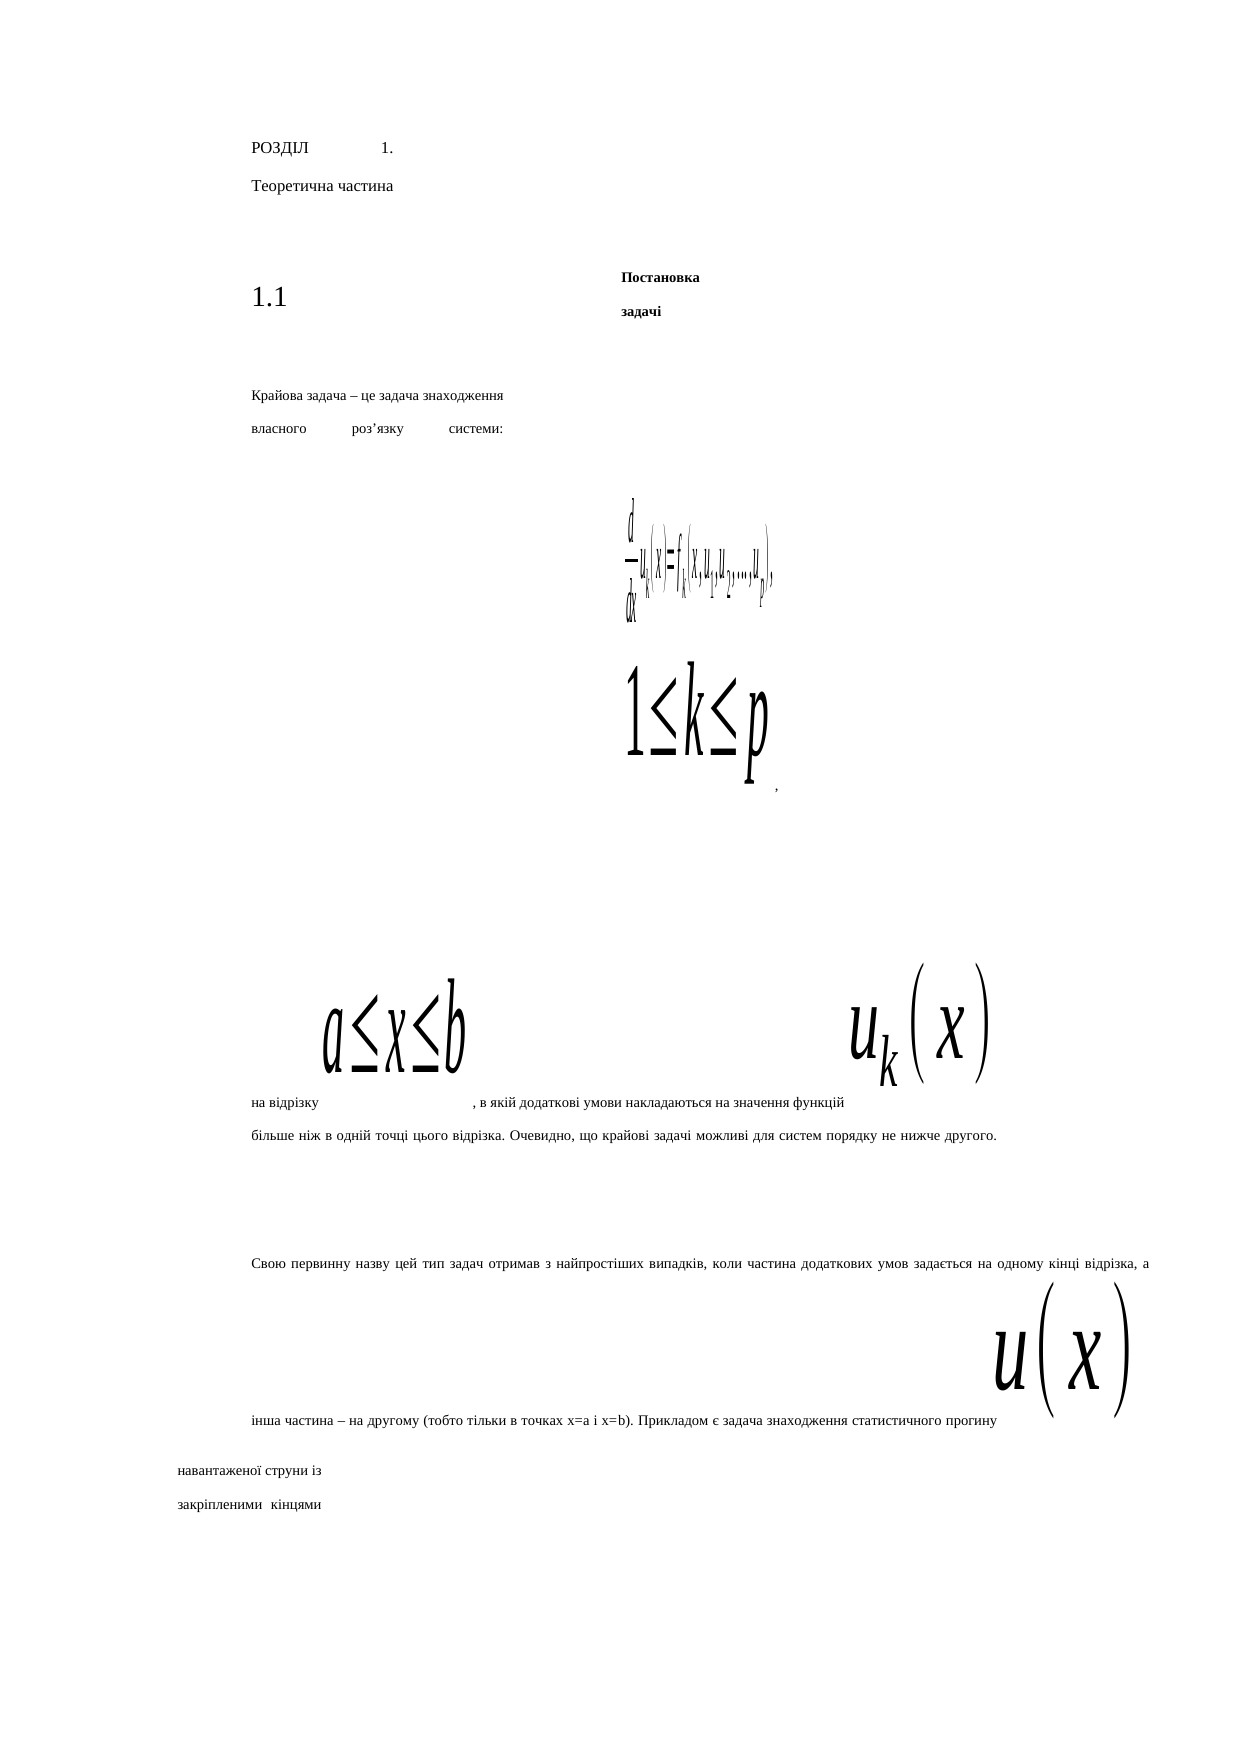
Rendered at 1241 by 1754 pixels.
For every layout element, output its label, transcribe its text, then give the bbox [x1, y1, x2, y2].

text на відрізку , в якій додаткові умови накладаються на значення функцій більше ніж в одній точці цього відрізка. Очевидно, що крайові задачі можливі для систем порядку не нижче другого. [177, 954, 1152, 1144]
text Свою первинну назву цей тип задач отримав з найпростіших випадків, коли частина додаткових умов задається на одному кінці відрізка, а інша частина – на другому (тобто тільки в точках х=а і х=b). Прикладом є задача знаходження статистичного прогину навантаженої струни із закріпленими кінцями [177, 1238, 1152, 1512]
text , [177, 487, 1152, 787]
text РОЗДІЛ 1. Теоретична частина [177, 118, 1152, 195]
list Постановка задачі [177, 252, 1152, 319]
text Крайова задача – це задача знаходження власного роз’язку системи: [177, 370, 1152, 437]
